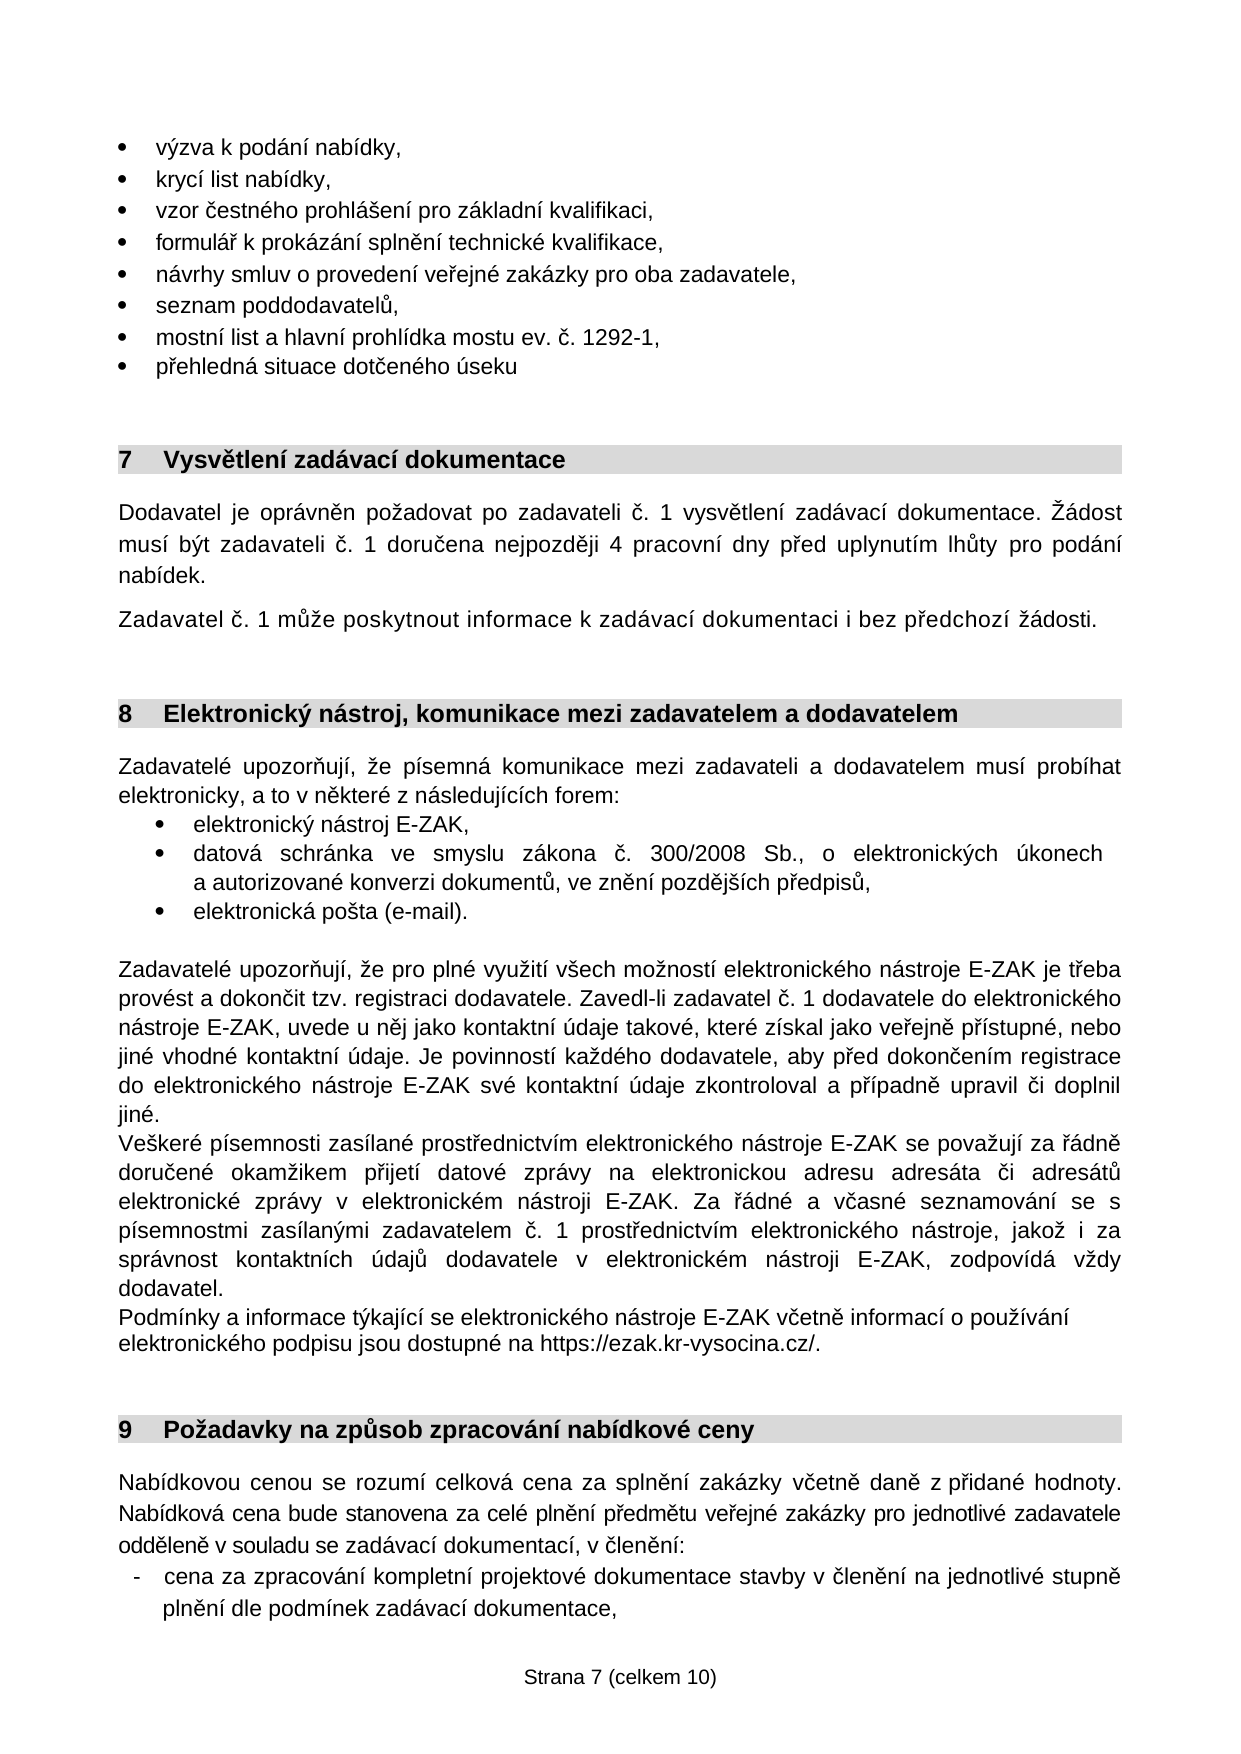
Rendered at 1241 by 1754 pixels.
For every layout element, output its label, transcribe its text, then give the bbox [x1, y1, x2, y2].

list seznam poddodavatelů, [118, 292, 1122, 318]
list výzva k podání nabídky, [118, 134, 1122, 161]
subtitle Požadavky na způsob zpracování nabídkové ceny [118, 1415, 1122, 1443]
text Zadavatelé upozorňují, že pro plné využití všech možností elektronického nástroje E-ZAK je třeba provést a dokončit tzv. registraci dodavatele. Zavedl-li zadavatel č. 1 dodavatele do elektronického nástroje E-ZAK, uvede u něj jako kontaktní údaje takové, které získal jako veřejně přístupné, nebo jiné vhodné kontaktní údaje. Je povinností každého dodavatele, aby před dokončením registrace do elektronického nástroje E-ZAK své kontaktní údaje zkontroloval a případně upravil či doplnil jiné. [118, 956, 1122, 1127]
list formulář k prokázání splnění technické kvalifikace, [118, 229, 1122, 255]
list vzor čestného prohlášení pro základní kvalifikaci, [118, 197, 1122, 224]
text Nabídkovou cenou se rozumí celková cena za splnění zakázky včetně daně z přidané hodnoty. Nabídková cena bude stanovena za celé plnění předmětu veřejné zakázky pro jednotlivé zadavatele odděleně v souladu se zadávací dokumentací, v členění: [118, 1468, 1122, 1558]
text Veškeré písemnosti zasílané prostřednictvím elektronického nástroje E-ZAK se považují za řádně doručené okamžikem přijetí datové zprávy na elektronickou adresu adresáta či adresátů elektronické zprávy v elektronickém nástroji E-ZAK. Za řádné a včasné seznamování se s písemnostmi zasílanými zadavatelem č. 1 prostřednictvím elektronického nástroje, jakož i za správnost kontaktních údajů dodavatele v elektronickém nástroji E-ZAK, zodpovídá vždy dodavatel. [118, 1130, 1122, 1301]
list mostní list a hlavní prohlídka mostu ev. č. 1292-1, [118, 324, 1122, 350]
list krycí list nabídky, [118, 166, 1122, 192]
text - cena za zpracování kompletní projektové dokumentace stavby v členění na jednotlivé stupně plnění dle podmínek zadávací dokumentace, [133, 1563, 1122, 1621]
text Zadavatel č. 1 může poskytnout informace k zadávací dokumentaci i bez předchozí žádosti. [118, 606, 1122, 633]
subtitle Vysvětlení zadávací dokumentace [118, 445, 1122, 474]
subtitle Elektronický nástroj, komunikace mezi zadavatelem a dodavatelem [118, 699, 1122, 728]
list datová schránka ve smyslu zákona č. 300/2008 Sb., o elektronických úkonech a autorizované konverzi dokumentů, ve znění pozdějších předpisů, [156, 840, 1122, 895]
list přehledná situace dotčeného úseku [118, 353, 1122, 379]
text Zadavatelé upozorňují, že písemná komunikace mezi zadavateli a dodavatelem musí probíhat elektronicky, a to v některé z následujících forem: [118, 753, 1122, 808]
text Dodavatel je oprávněn požadovat po zadavateli č. 1 vysvětlení zadávací dokumentace. Žádost musí být zadavateli č. 1 doručena nejpozději 4 pracovní dny před uplynutím lhůty pro podání nabídek. [118, 499, 1122, 589]
text Podmínky a informace týkající se elektronického nástroje E-ZAK včetně informací o používání elektronického podpisu jsou dostupné na https://ezak.kr-vysocina.cz/. [118, 1303, 1122, 1356]
list návrhy smluv o provedení veřejné zakázky pro oba zadavatele, [118, 261, 1122, 287]
list elektronická pošta (e-mail). [156, 898, 1122, 924]
list elektronický nástroj E-ZAK, [156, 811, 1122, 837]
